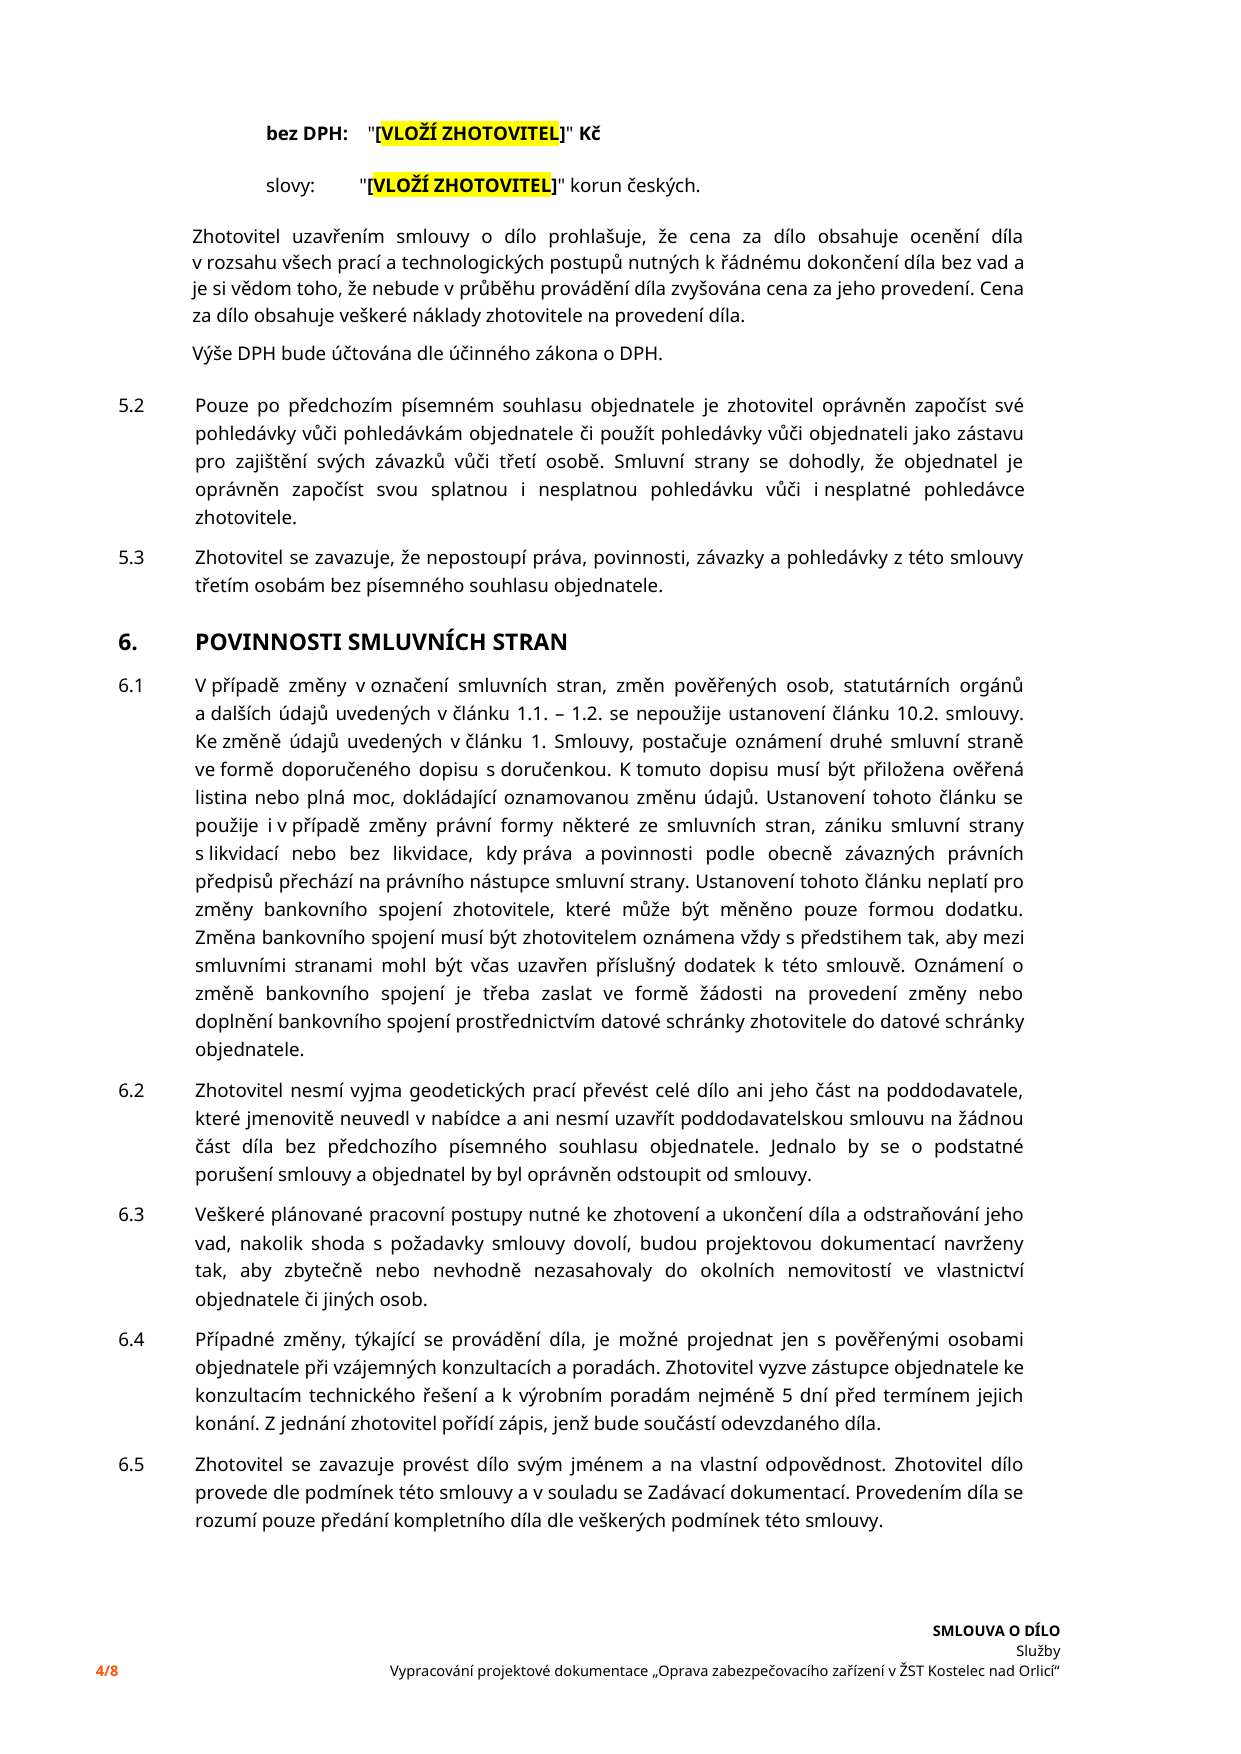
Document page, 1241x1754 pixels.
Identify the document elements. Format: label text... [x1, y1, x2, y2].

text bez DPH: "[VLOŽÍ ZHOTOVITEL]" Kč [559, 121, 1025, 146]
text Zhotovitel se zavazuje provést dílo svým jménem a na vlastní odpovědnost. Zhotovitel dílo provede dle podmínek této smlouvy a v souladu se Zadávací dokumentací. Provedením díla se rozumí pouze předání kompletního díla dle veškerých podmínek této smlouvy. [118, 1451, 1024, 1532]
text slovy: "[VLOŽÍ ZHOTOVITEL]" korun českých. [118, 172, 373, 197]
text Zhotovitel se zavazuje, že nepostoupí práva, povinnosti, závazky a pohledávky z této smlouvy třetím osobám bez písemného souhlasu objednatele. [118, 544, 1024, 598]
text slovy: "[VLOŽÍ ZHOTOVITEL]" korun českých. [551, 172, 1025, 197]
text Zhotovitel uzavřením smlouvy o dílo prohlašuje, že cena za dílo obsahuje ocenění díla v rozsahu všech prací a technologických postupů nutných k řádnému dokončení díla bez vad a je si vědom toho, že nebude v průběhu provádění díla zvyšována cena za jeho provedení. Cena za dílo obsahuje veškeré náklady zhotovitele na provedení díla. [192, 223, 1025, 327]
text Veškeré plánované pracovní postupy nutné ke zhotovení a ukončení díla a odstraňování jeho vad, nakolik shoda s požadavky smlouvy dovolí, budou projektovou dokumentací navrženy tak, aby zbytečně nebo nevhodně nezasahovaly do okolních nemovitostí ve vlastnictví objednatele či jiných osob. [118, 1202, 1024, 1311]
text Zhotovitel nesmí vyjma geodetických prací převést celé dílo ani jeho část na poddodavatele, které jmenovitě neuvedl v nabídce a ani nesmí uzavřít poddodavatelskou smlouvu na žádnou část díla bez předchozího písemného souhlasu objednatele. Jednalo by se o podstatné porušení smlouvy a objednatel by byl oprávněn odstoupit od smlouvy. [118, 1077, 1024, 1187]
text Případné změny, týkající se provádění díla, je možné projednat jen s pověřenými osobami objednatele při vzájemných konzultacích a poradách. Zhotovitel vyzve zástupce objednatele ke konzultacím technického řešení a k výrobním poradám nejméně 5 dní před termínem jejich konání. Z jednání zhotovitel pořídí zápis, jenž bude součástí odevzdaného díla. [118, 1326, 1024, 1436]
text POVINNOSTI SMLUVNÍCH STRAN [118, 626, 1024, 657]
text Výše DPH bude účtována dle účinného zákona o DPH. [192, 341, 1024, 366]
text bez DPH: "[VLOŽÍ ZHOTOVITEL]" Kč [118, 121, 381, 146]
text V případě změny v označení smluvních stran, změn pověřených osob, statutárních orgánů a dalších údajů uvedených v článku 1.1. – 1.2. se nepoužije ustanovení článku 10.2. smlouvy. Ke změně údajů uvedených v článku 1. Smlouvy, postačuje oznámení druhé smluvní straně ve formě doporučeného dopisu s doručenkou. K tomuto dopisu musí být přiložena ověřená listina nebo plná moc, dokládající oznamovanou změnu údajů. Ustanovení tohoto článku se použije i v případě změny právní formy některé ze smluvních stran, zániku smluvní strany s likvidací nebo bez likvidace, kdy práva a povinnosti podle obecně závazných právních předpisů přechází na právního nástupce smluvní strany. Ustanovení tohoto článku neplatí pro změny bankovního spojení zhotovitele, které může být měněno pouze formou dodatku. Změna bankovního spojení musí být zhotovitelem oznámena vždy s předstihem tak, aby mezi smluvními stranami mohl být včas uzavřen příslušný dodatek k této smlouvě. Oznámení o změně bankovního spojení je třeba zaslat ve formě žádosti na provedení změny nebo doplnění bankovního spojení prostřednictvím datové schránky zhotovitele do datové schránky objednatele. [118, 672, 1024, 1062]
text Pouze po předchozím písemném souhlasu objednatele je zhotovitel oprávněn započíst své pohledávky vůči pohledávkám objednatele či použít pohledávky vůči objednateli jako zástavu pro zajištění svých závazků vůči třetí osobě. Smluvní strany se dohodly, že objednatel je oprávněn započíst svou splatnou i nesplatnou pohledávku vůči i nesplatné pohledávce zhotovitele. [118, 392, 1024, 529]
